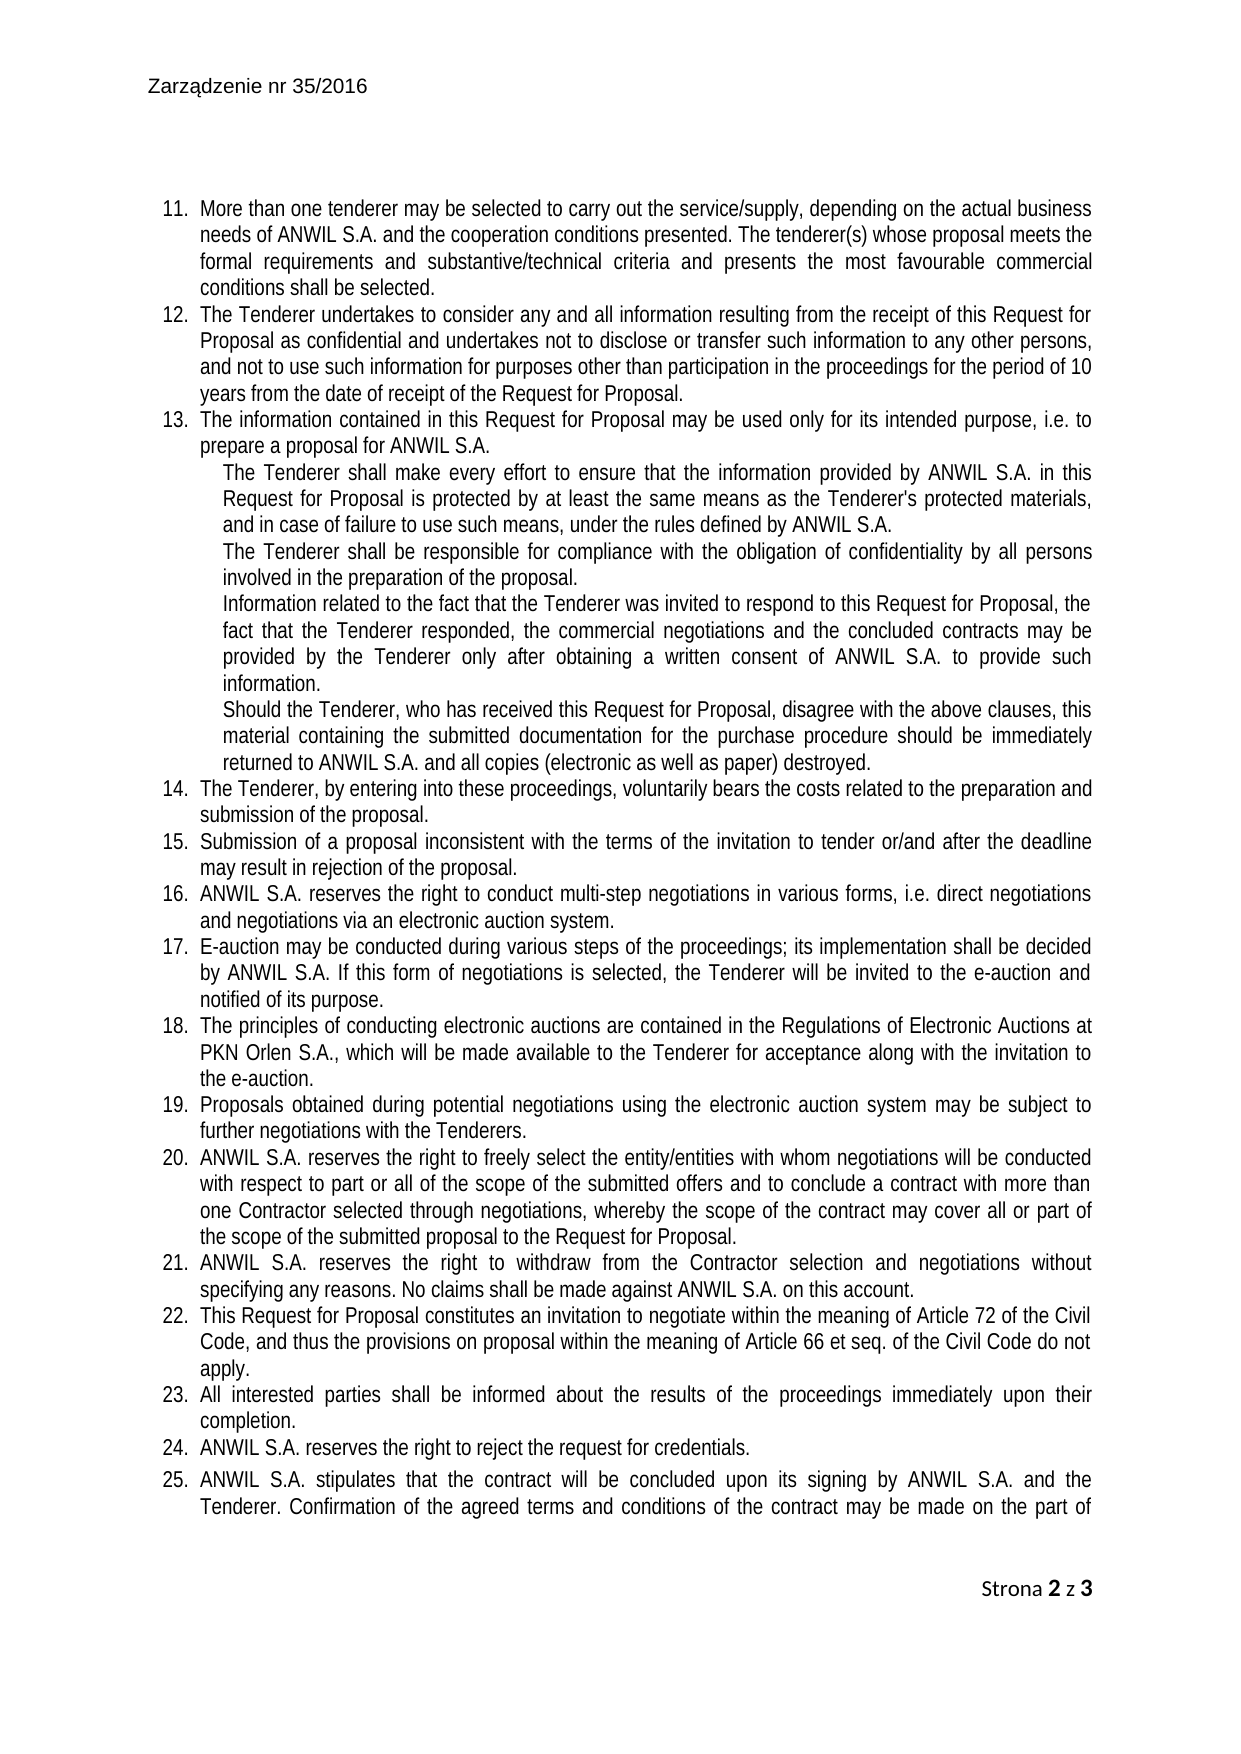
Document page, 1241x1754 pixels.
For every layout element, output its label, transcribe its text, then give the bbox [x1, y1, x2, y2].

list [162, 1466, 1093, 1519]
list The Tenderer, by entering into these proceedings, voluntarily bears the costs related to the preparation and submission of the proposal. [162, 775, 1093, 828]
list ANWIL S.A. reserves the right to conduct multi-step negotiations in various forms, i.e. direct negotiations and negotiations via an electronic auction system. [162, 880, 1093, 933]
list The information contained in this Request for Proposal may be used only for its intended purpose, i.e. to prepare a proposal for ANWIL S.A. [162, 406, 1093, 459]
list Submission of a proposal inconsistent with the terms of the invitation to tender or/and after the deadline may result in rejection of the proposal. [162, 828, 1093, 880]
list This Request for Proposal constitutes an invitation to negotiate within the meaning of Article 72 of the Civil Code, and thus the provisions on proposal within the meaning of Article 66 et seq. of the Civil Code do not apply. [162, 1302, 1093, 1381]
list Proposals obtained during potential negotiations using the electronic auction system may be subject to further negotiations with the Tenderers. [162, 1091, 1093, 1144]
list More than one tenderer may be selected to carry out the service/supply, depending on the actual business needs of ANWIL S.A. and the cooperation conditions presented. The tenderer(s) whose proposal meets the formal requirements and substantive/technical criteria and presents the most favourable commercial conditions shall be selected. [162, 195, 1093, 301]
list ANWIL S.A. reserves the right to reject the request for credentials. [162, 1434, 1093, 1460]
list ANWIL S.A. reserves the right to freely select the entity/entities with whom negotiations will be conducted with respect to part or all of the scope of the submitted offers and to conclude a contract with more than one Contractor selected through negotiations, whereby the scope of the contract may cover all or part of the scope of the submitted proposal to the Request for Proposal. [162, 1144, 1093, 1249]
list All interested parties shall be informed about the results of the proceedings immediately upon their completion. [162, 1381, 1093, 1434]
list E-auction may be conducted during various steps of the proceedings; its implementation shall be decided by ANWIL S.A. If this form of negotiations is selected, the Tenderer will be invited to the e-auction and notified of its purpose. [162, 933, 1093, 1012]
list The principles of conducting electronic auctions are contained in the Regulations of Electronic Auctions at PKN Orlen S.A., which will be made available to the Tenderer for acceptance along with the invitation to the e-auction. [162, 1012, 1093, 1091]
list ANWIL S.A. reserves the right to withdraw from the Contractor selection and negotiations without specifying any reasons. No claims shall be made against ANWIL S.A. on this account. [162, 1249, 1093, 1302]
text The Tenderer shall be responsible for compliance with the obligation of confidentiality by all persons involved in the preparation of the proposal. [223, 538, 1093, 590]
list The Tenderer undertakes to consider any and all information resulting from the receipt of this Request for Proposal as confidential and undertakes not to disclose or transfer such information to any other persons, and not to use such information for purposes other than participation in the proceedings for the period of 10 years from the date of receipt of the Request for Proposal. [162, 301, 1093, 406]
text The Tenderer shall make every effort to ensure that the information provided by ANWIL S.A. in this Request for Proposal is protected by at least the same means as the Tenderer's protected materials, and in case of failure to use such means, under the rules defined by ANWIL S.A. [223, 459, 1093, 538]
text Information related to the fact that the Tenderer was invited to respond to this Request for Proposal, the fact that the Tenderer responded, the commercial negotiations and the concluded contracts may be provided by the Tenderer only after obtaining a written consent of ANWIL S.A. to provide such information. [223, 590, 1093, 696]
text Should the Tenderer, who has received this Request for Proposal, disagree with the above clauses, this material containing the submitted documentation for the purchase procedure should be immediately returned to ANWIL S.A. and all copies (electronic as well as paper) destroyed. [223, 696, 1093, 775]
